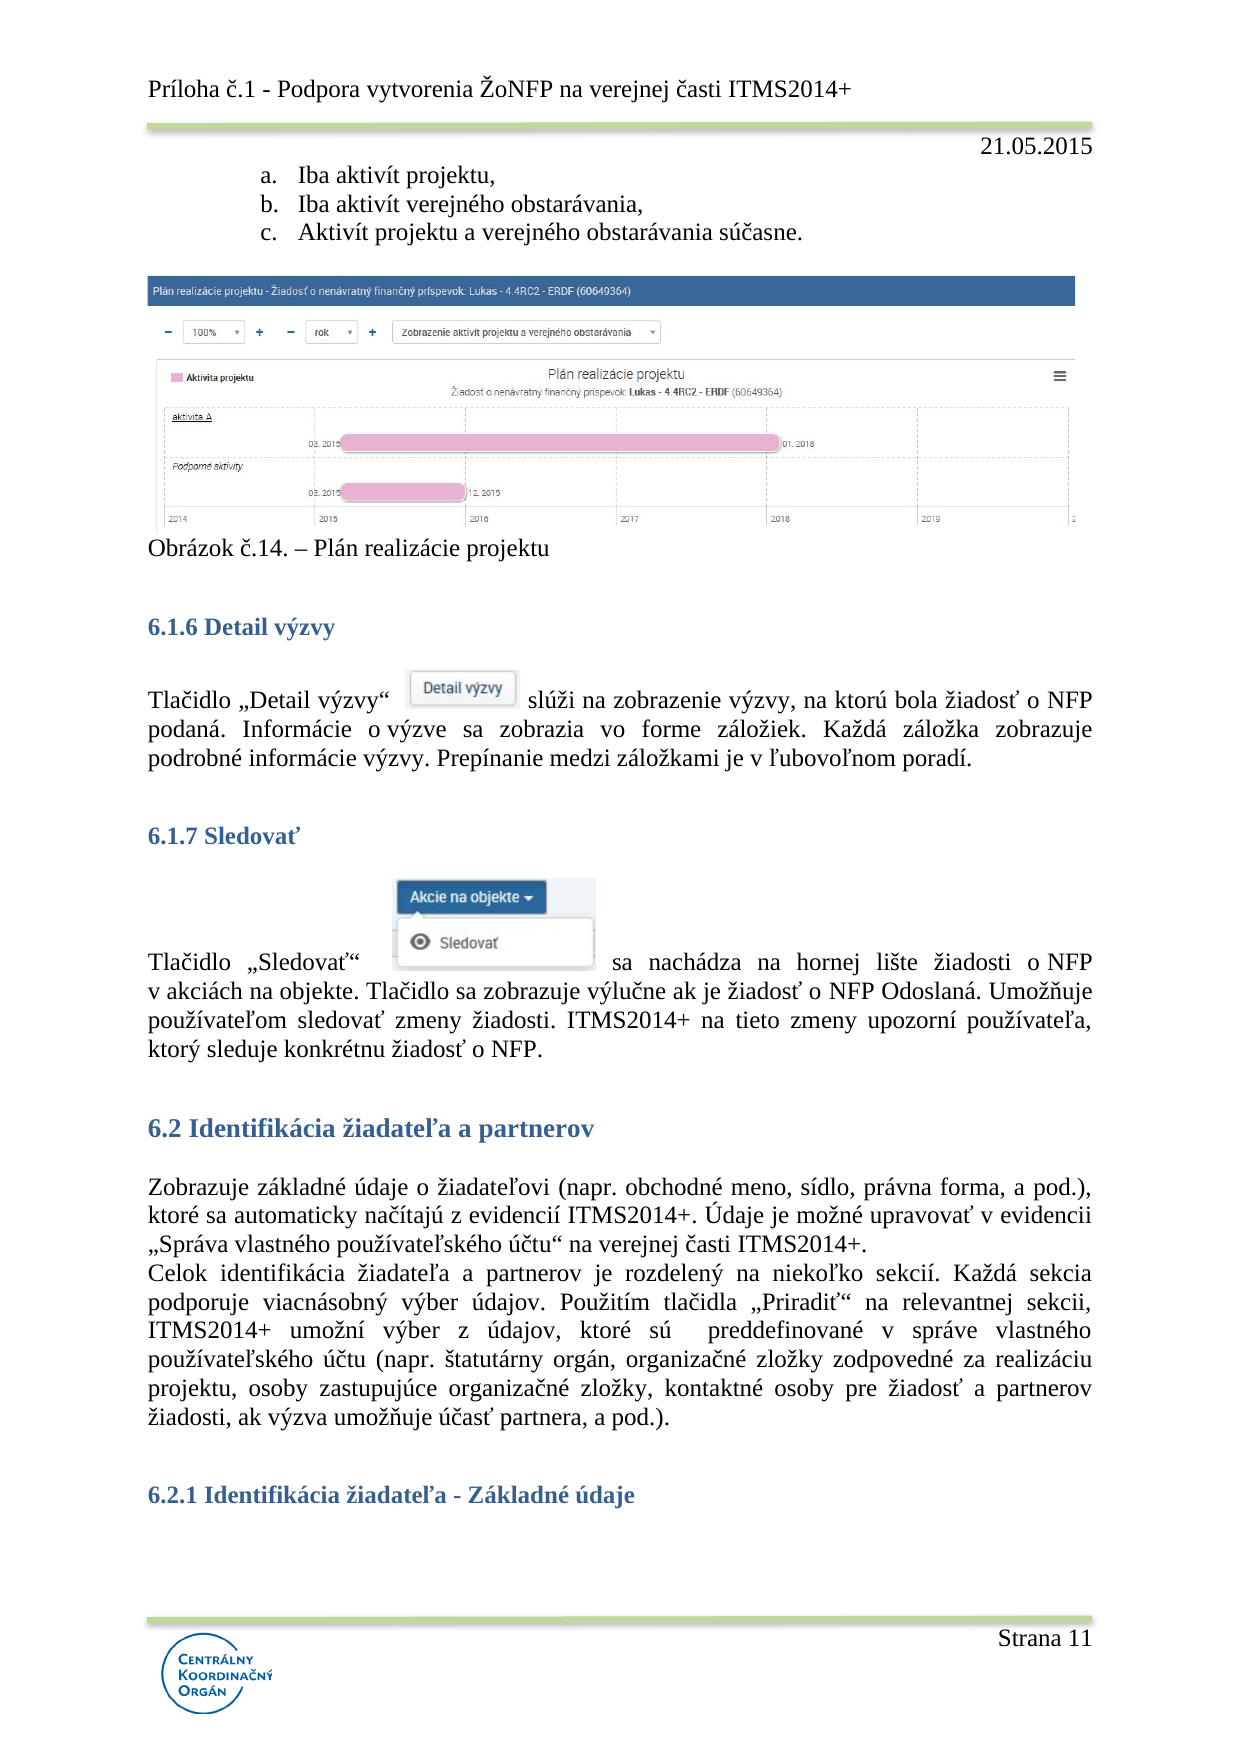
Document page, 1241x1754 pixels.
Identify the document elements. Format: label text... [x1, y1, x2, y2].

list Iba aktivít verejného obstarávania, [260, 189, 1093, 217]
picture [392, 878, 596, 971]
text 6.1.6 Detail výzvy [148, 612, 1093, 640]
text 6.2.1 Identifikácia žiadateľa - Základné údaje [148, 1480, 1093, 1509]
text 6.2 Identifikácia žiadateľa a partnerov [148, 1112, 1093, 1143]
picture [405, 669, 521, 709]
text 6.1.7 Sledovať [148, 821, 1093, 850]
text Celok identifikácia žiadateľa a partnerov je rozdelený na niekoľko sekcií. Každá sekcia podporuje viacnásobný výber údajov. Použitím tlačidla „Priradiť“ na relevantnej sekcii, ITMS2014+ umožní výber z údajov, ktoré sú preddefinované v správe vlastného používateľského účtu (napr. štatutárny orgán, organizačné zložky zodpovedné za realizáciu projektu, osoby zastupujúce organizačné zložky, kontaktné osoby pre žiadosť a partnerov žiadosti, ak výzva umožňuje účasť partnera, a pod.). [148, 1258, 1093, 1431]
text Tlačidlo „Detail výzvy“ slúži na zobrazenie výzvy, na ktorú bola žiadosť o NFP podaná. Informácie o výzve sa zobrazia vo forme záložiek. Každá záložka zobrazuje podrobné informácie výzvy. Prepínanie medzi záložkami je v ľubovoľnom poradí. [148, 669, 1093, 772]
picture [147, 275, 1075, 534]
text Tlačidlo „Sledovať“ sa nachádza na hornej lište žiadosti o NFP v akciách na objekte. Tlačidlo sa zobrazuje výlučne ak je žiadosť o NFP Odoslaná. Umožňuje používateľom sledovať zmeny žiadosti. ITMS2014+ na tieto zmeny upozorní používateľa, ktorý sleduje konkrétnu žiadosť o NFP. [148, 879, 1093, 1062]
text Obrázok č.14. – Plán realizácie projektu [148, 533, 1093, 562]
picture [159, 1631, 272, 1713]
list Iba aktivít projektu, [260, 160, 1093, 189]
text Zobrazuje základné údaje o žiadateľovi (napr. obchodné meno, sídlo, právna forma, a pod.), ktoré sa automaticky načítajú z evidencií ITMS2014+. Údaje je možné upravovať v evidencii „Správa vlastného používateľského účtu“ na verejnej časti ITMS2014+. [148, 1172, 1093, 1258]
list Aktivít projektu a verejného obstarávania súčasne. [260, 217, 1093, 246]
